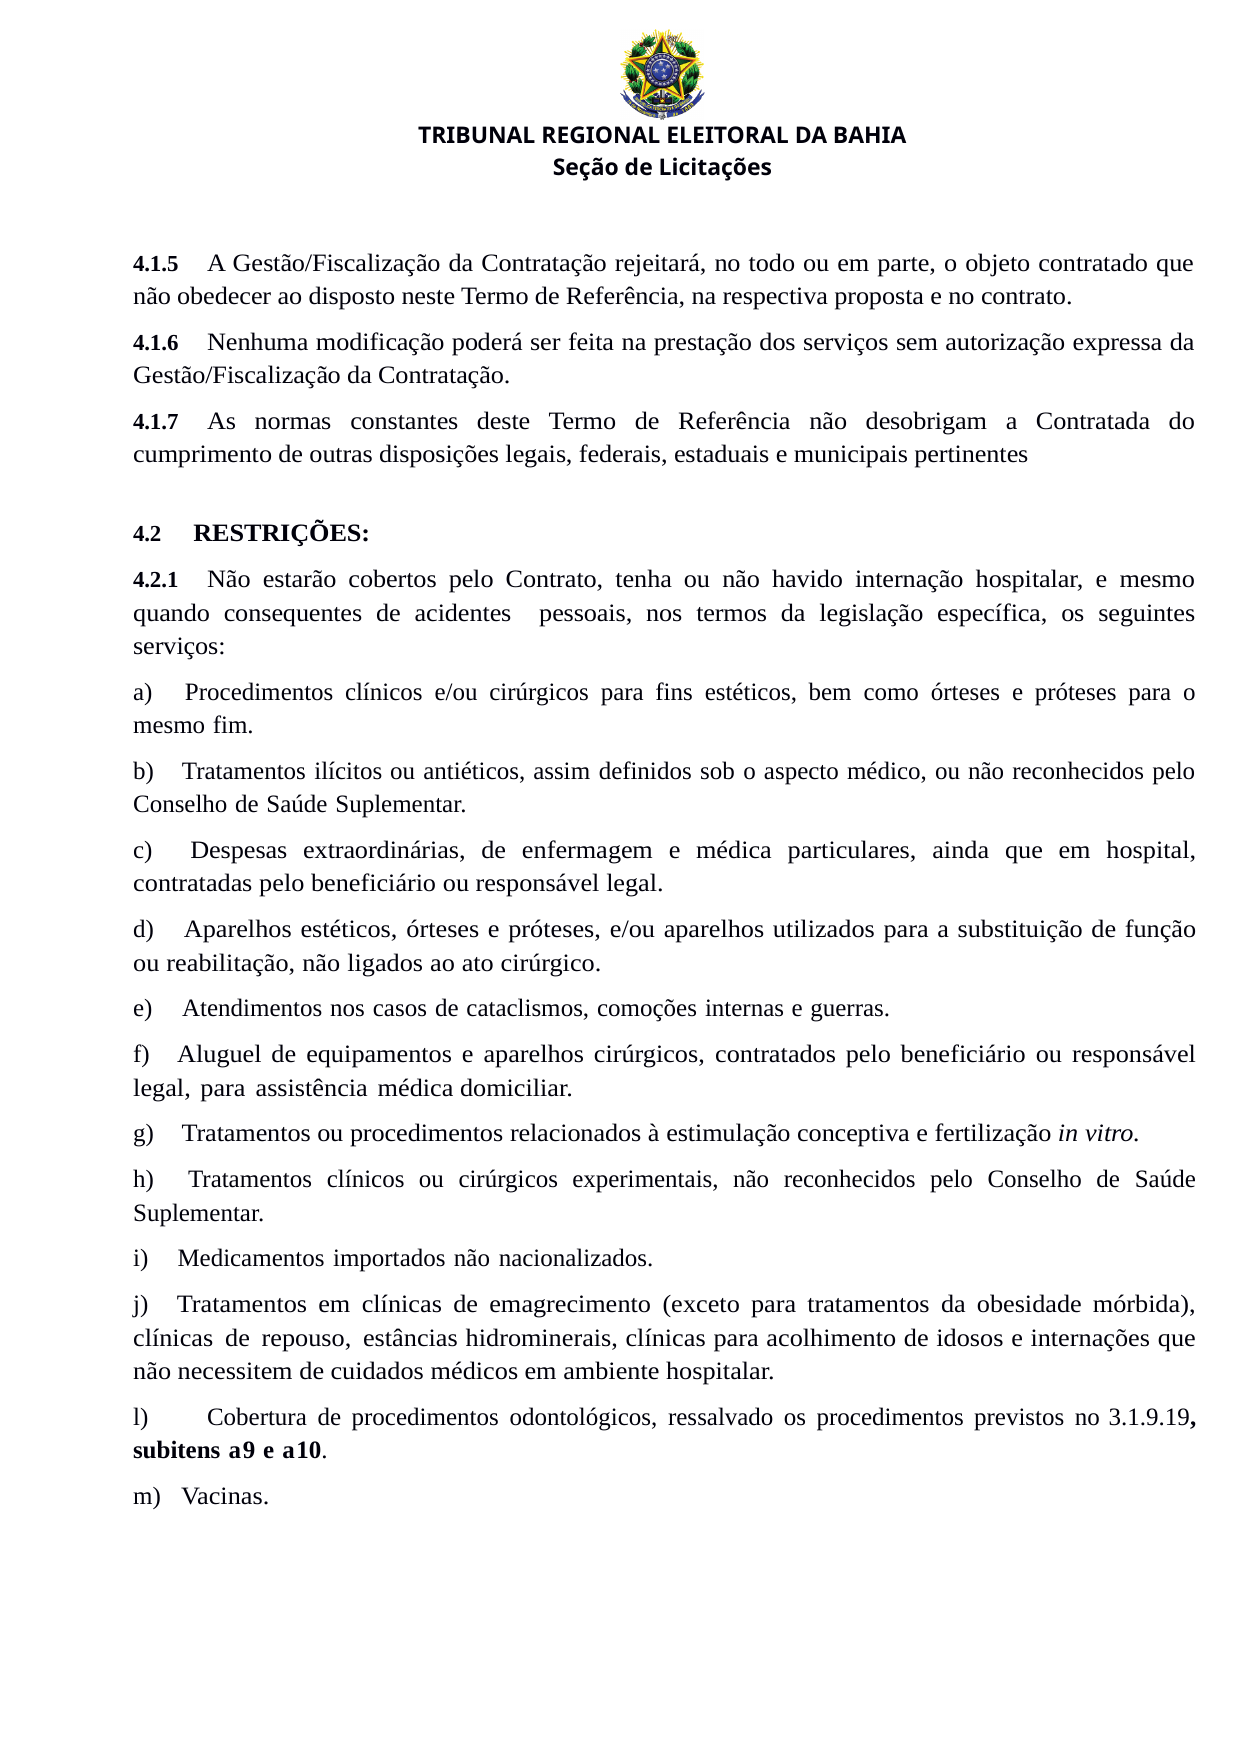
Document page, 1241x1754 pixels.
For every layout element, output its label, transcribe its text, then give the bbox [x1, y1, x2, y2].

list Despesas extraordinárias, de enfermagem e médica particulares, ainda que em hospital, contratadas pelo beneficiário ou responsável legal. [133, 832, 1196, 898]
list RESTRIÇÕES: [133, 515, 1196, 548]
list Aluguel de equipamentos e aparelhos cirúrgicos, contratados pelo beneficiário ou responsável legal, para assistência médica domiciliar. [133, 1036, 1196, 1103]
list Tratamentos ilícitos ou antiéticos, assim definidos sob o aspecto médico, ou não reconhecidos pelo Conselho de Saúde Suplementar. [133, 753, 1196, 819]
list As normas constantes deste Termo de Referência não desobrigam a Contratada do cumprimento de outras disposições legais, federais, estaduais e municipais pertinentes [133, 403, 1196, 469]
list A Gestão/Fiscalização da Contratação rejeitará, no todo ou em parte, o objeto contratado que não obedecer ao disposto neste Termo de Referência, na respectiva proposta e no contrato. [133, 244, 1196, 311]
list Tratamentos ou procedimentos relacionados à estimulação conceptiva e fertilização in vitro. [133, 1115, 1196, 1148]
list Nenhuma modificação poderá ser feita na prestação dos serviços sem autorização expressa da Gestão/Fiscalização da Contratação. [133, 323, 1196, 390]
list Aparelhos estéticos, órteses e próteses, e/ou aparelhos utilizados para a substituição de função ou reabilitação, não ligados ao ato cirúrgico. [133, 911, 1196, 978]
list Medicamentos importados não nacionalizados. [133, 1240, 1196, 1273]
list Vacinas. [133, 1478, 1196, 1511]
list Cobertura de procedimentos odontológicos, ressalvado os procedimentos previstos no 3.1.9.19, subitens a9 e a10. [133, 1398, 1196, 1465]
list Tratamentos em clínicas de emagrecimento (exceto para tratamentos da obesidade mórbida), clínicas de repouso, estâncias hidrominerais, clínicas para acolhimento de idosos e internações que não necessitem de cuidados médicos em ambiente hospitalar. [133, 1286, 1196, 1386]
list Não estarão cobertos pelo Contrato, tenha ou não havido internação hospitalar, e mesmo quando consequentes de acidentes pessoais, nos termos da legislação específica, os seguintes serviços: [133, 561, 1196, 661]
list Atendimentos nos casos de cataclismos, comoções internas e guerras. [133, 990, 1196, 1023]
list Tratamentos clínicos ou cirúrgicos experimentais, não reconhecidos pelo Conselho de Saúde Suplementar. [133, 1161, 1196, 1228]
list Procedimentos clínicos e/ou cirúrgicos para fins estéticos, bem como órteses e próteses para o mesmo fim. [133, 673, 1196, 740]
